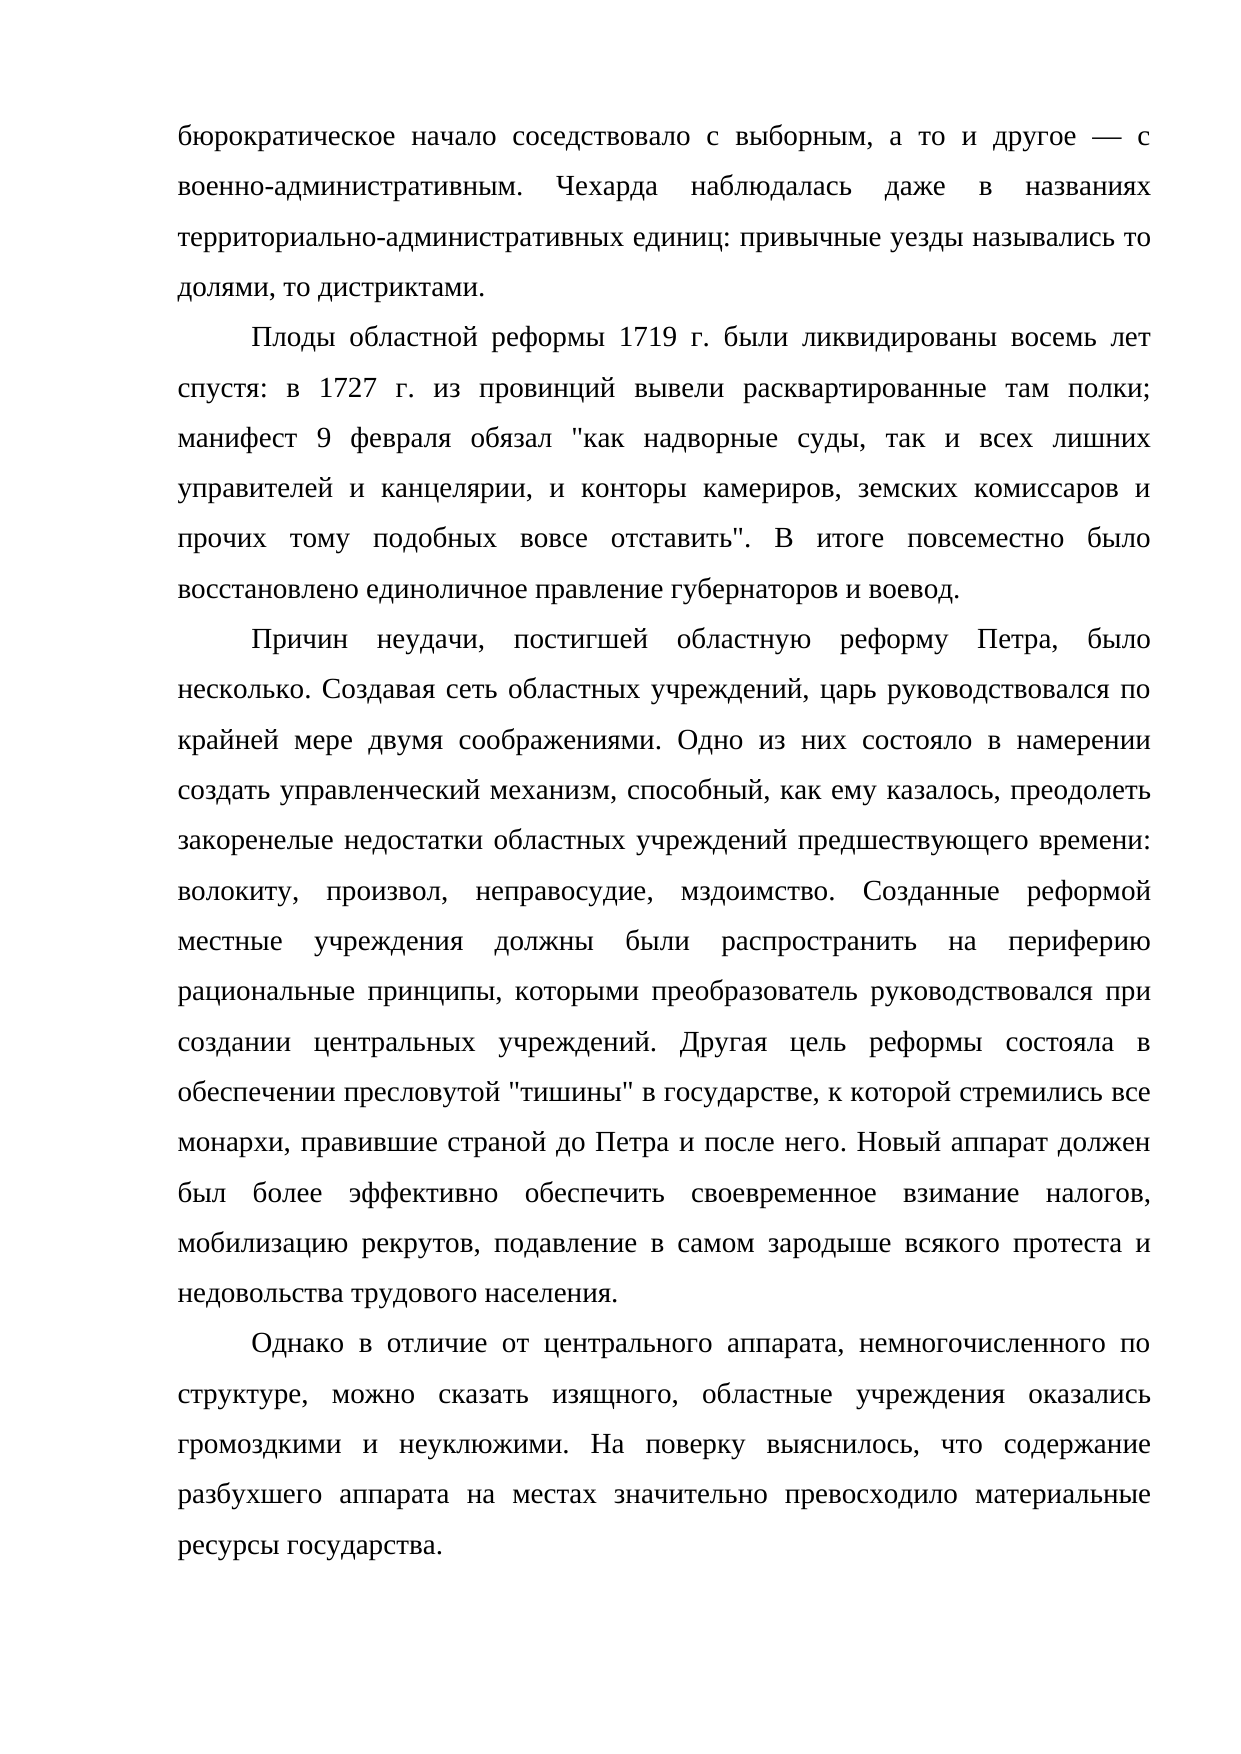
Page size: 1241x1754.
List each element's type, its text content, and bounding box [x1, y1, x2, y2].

text Однако в отличие от центрального аппарата, немногочисленного по структуре, можно сказать изящного, областные учреждения оказались громоздкими и неуклюжими. На поверку выяснилось, что содержание разбухшего аппарата на местах значительно превосходило материальные ресурсы государства. [177, 1326, 1152, 1560]
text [177, 118, 1152, 303]
text Плоды областной реформы . были ликвидированы восемь лет спустя: в . из провинций вывели расквартированные там полки; манифест 9 февраля обязал "как надворные суды, так и всех лишних управителей и канцелярии, и конторы камериров, земских комиссаров и прочих тому подобных вовсе отставить". В итоге повсеместно было восстановлено единоличное правление губернаторов и воевод. [177, 319, 1152, 604]
text Причин неудачи, постигшей областную реформу Петра, было несколько. Создавая сеть областных учреждений, царь руководствовался по крайней мере двумя соображениями. Одно из них состояло в намерении создать управленческий механизм, способный, как ему казалось, преодолеть закоренелые недостатки областных учреждений предшествующего времени: волокиту, произвол, неправосудие, мздоимство. Созданные реформой местные учреждения должны были распространить на периферию рациональные принципы, которыми преобразователь руководствовался при создании центральных учреждений. Другая цель реформы состояла в обеспечении пресловутой "тишины" в государстве, к которой стремились все монархи, правившие страной до Петра и после него. Новый аппарат должен был более эффективно обеспечить своевременное взимание налогов, мобилизацию рекрутов, подавление в самом зародыше всякого протеста и недовольства трудового населения. [177, 621, 1152, 1309]
